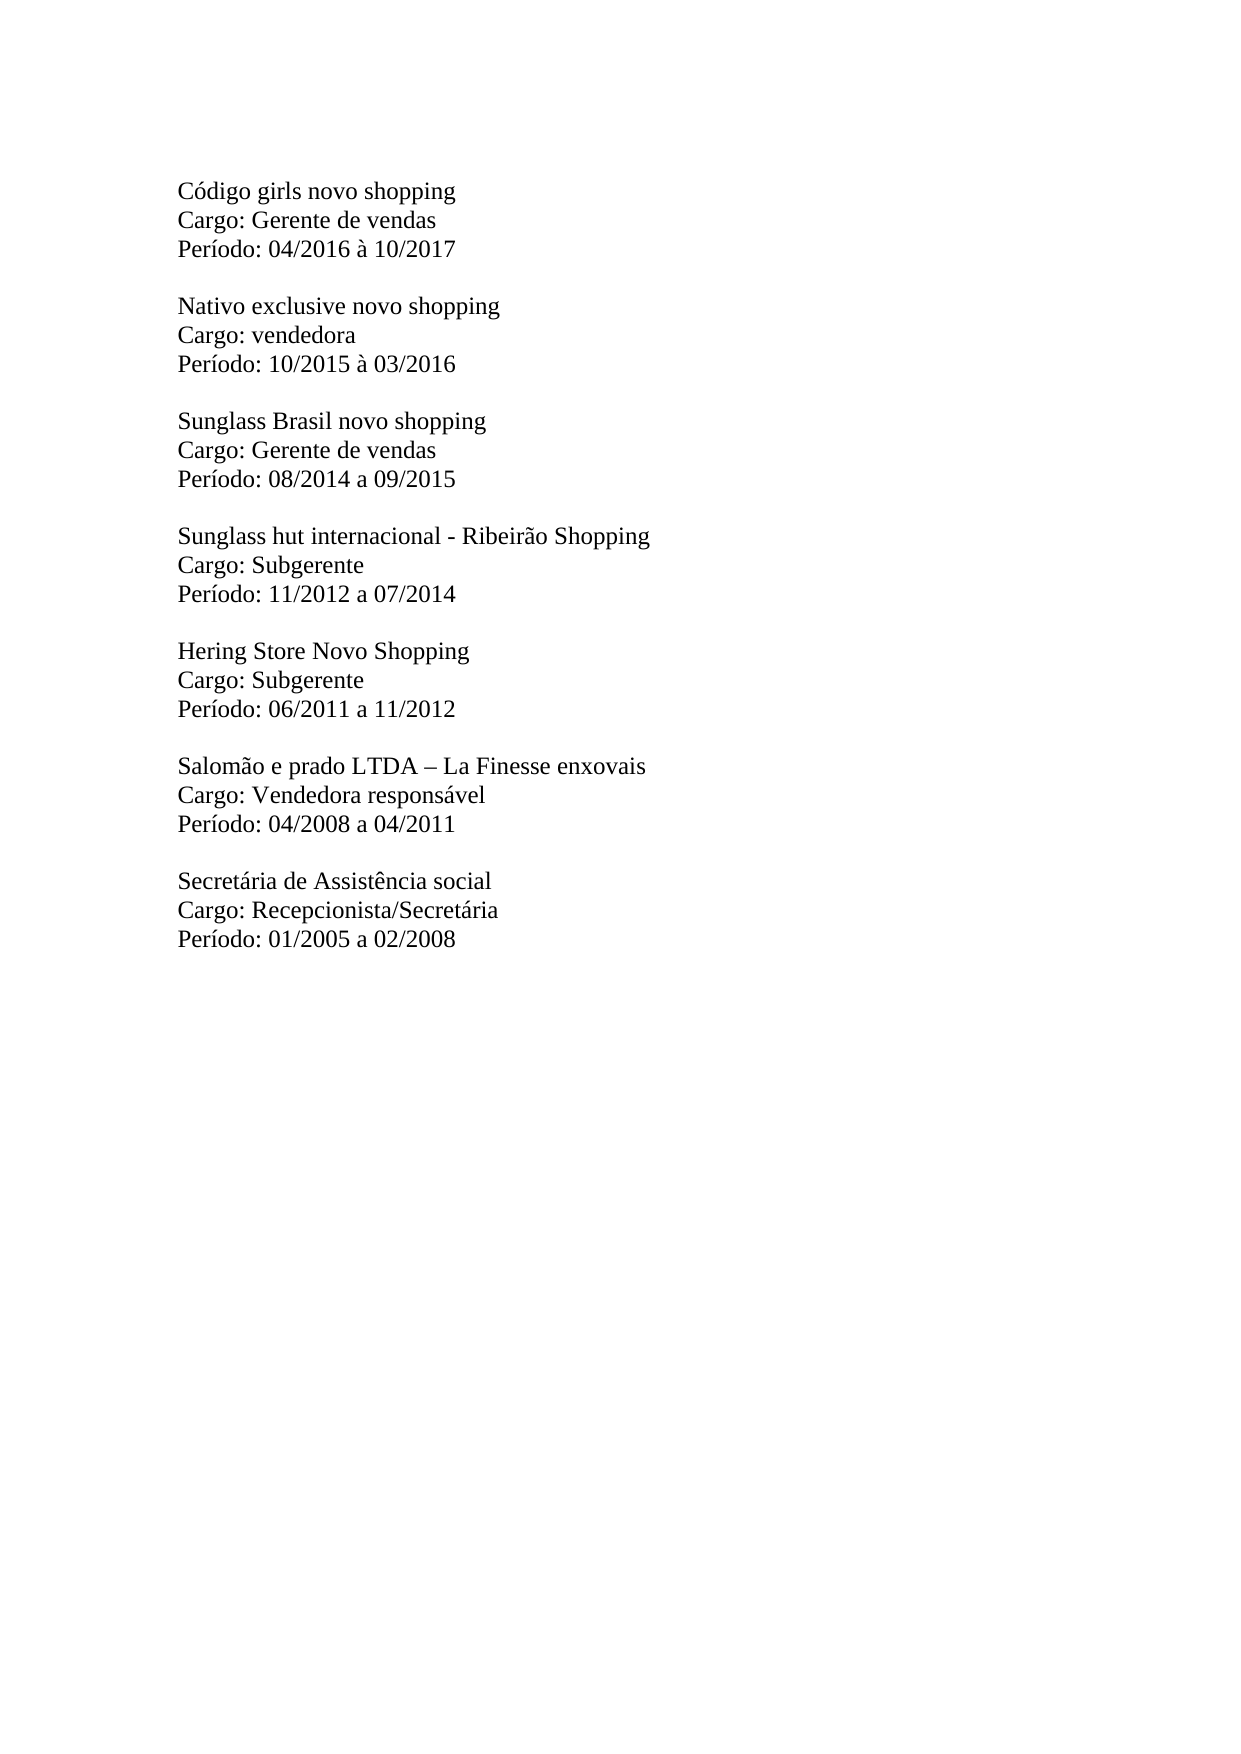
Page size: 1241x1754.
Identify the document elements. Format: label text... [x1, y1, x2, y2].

text Cargo: Subgerente [177, 550, 1063, 579]
text Nativo exclusive novo shopping [177, 291, 1063, 320]
text Período: 01/2005 a 02/2008 [177, 924, 1063, 953]
text Cargo: Gerente de vendas [177, 205, 1063, 234]
text Cargo: vendedora [177, 320, 1063, 349]
text Cargo: Subgerente [177, 665, 1063, 694]
text Cargo: Vendedora responsável [177, 780, 1063, 809]
text Período: 04/2008 a 04/2011 [177, 809, 1063, 838]
text Cargo: Recepcionista/Secretária [177, 895, 1063, 924]
text Salomão e prado LTDA – La Finesse enxovais [177, 751, 1063, 780]
text Período: 04/2016 à 10/2017 [177, 234, 1063, 263]
text Período: 10/2015 à 03/2016 [177, 349, 1063, 378]
text Secretária de Assistência social [177, 866, 1063, 895]
text Cargo: Gerente de vendas [177, 435, 1063, 464]
text Sunglass hut internacional - Ribeirão Shopping [177, 521, 1063, 550]
text Hering Store Novo Shopping [177, 636, 1063, 665]
text Código girls novo shopping [177, 176, 1063, 205]
text Período: 11/2012 a 07/2014 [177, 579, 1063, 608]
text Período: 06/2011 a 11/2012 [177, 694, 1063, 723]
text Sunglass Brasil novo shopping [177, 406, 1063, 435]
text Período: 08/2014 a 09/2015 [177, 464, 1063, 493]
